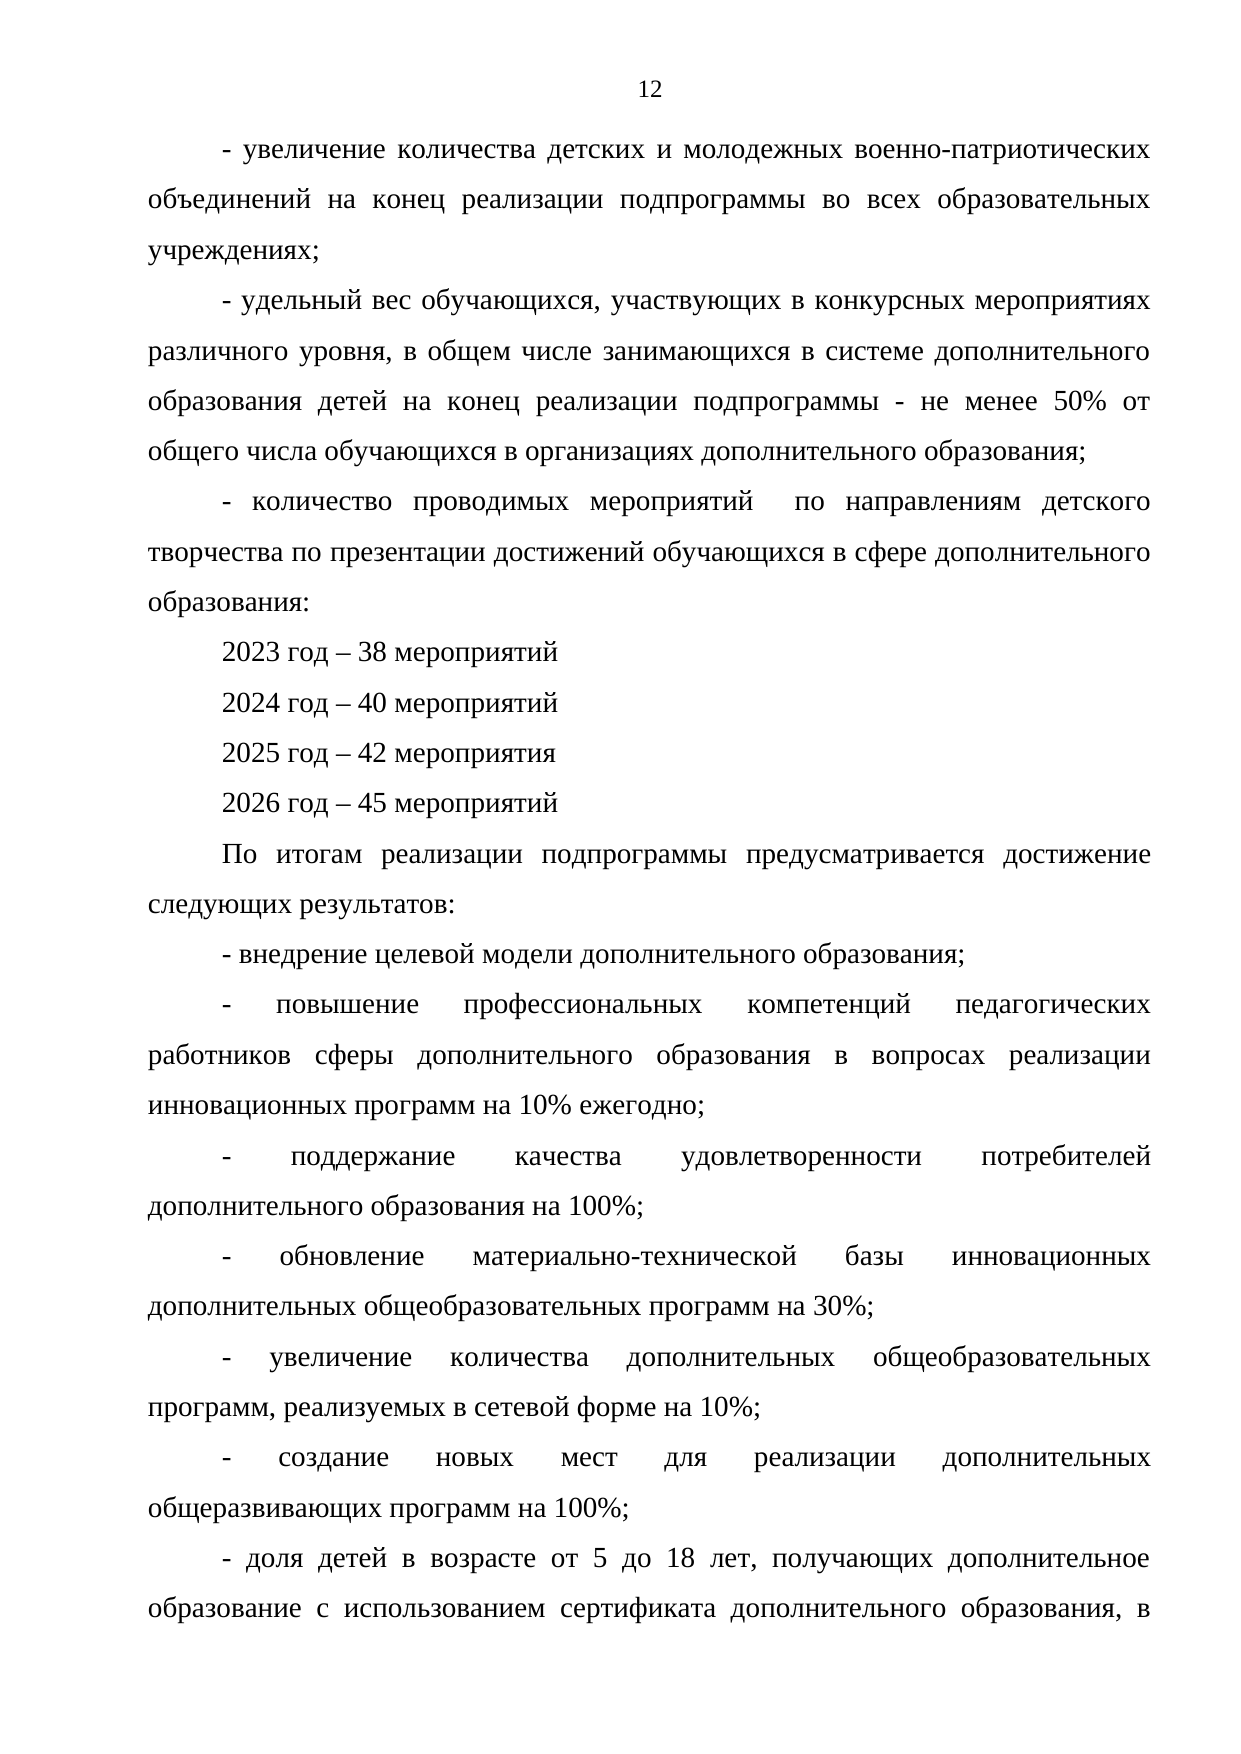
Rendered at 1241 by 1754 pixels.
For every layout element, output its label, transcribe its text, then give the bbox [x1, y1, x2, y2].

text - поддержание качества удовлетворенности потребителей дополнительного образования на 100%; [148, 1138, 1152, 1221]
text 2026 год – 45 мероприятий [148, 785, 1152, 819]
text 2025 год – 42 мероприятия [148, 735, 1152, 769]
text - удельный вес обучающихся, участвующих в конкурсных мероприятиях различного уровня, в общем числе занимающихся в системе дополнительного образования детей на конец реализации подпрограммы - не менее 50% от общего числа обучающихся в организациях дополнительного образования; [148, 282, 1152, 467]
text - количество проводимых мероприятий по направлениям детского творчества по презентации достижений обучающихся в сфере дополнительного образования: [148, 483, 1152, 618]
text - обновление материально-технической базы инновационных дополнительных общеобразовательных программ на 30%; [148, 1238, 1152, 1322]
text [148, 1540, 1152, 1624]
text По итогам реализации подпрограммы предусматривается достижение следующих результатов: [148, 836, 1152, 919]
text - создание новых мест для реализации дополнительных общеразвивающих программ на 100%; [148, 1439, 1152, 1523]
text - увеличение количества дополнительных общеобразовательных программ, реализуемых в сетевой форме на 10%; [148, 1339, 1152, 1423]
text - увеличение количества детских и молодежных военно-патриотических объединений на конец реализации подпрограммы во всех образовательных учреждениях; [148, 131, 1152, 266]
text - повышение профессиональных компетенций педагогических работников сферы дополнительного образования в вопросах реализации инновационных программ на 10% ежегодно; [148, 987, 1152, 1121]
text 2023 год – 38 мероприятий [148, 634, 1152, 668]
text - внедрение целевой модели дополнительного образования; [148, 936, 1152, 970]
text 2024 год – 40 мероприятий [148, 685, 1152, 718]
